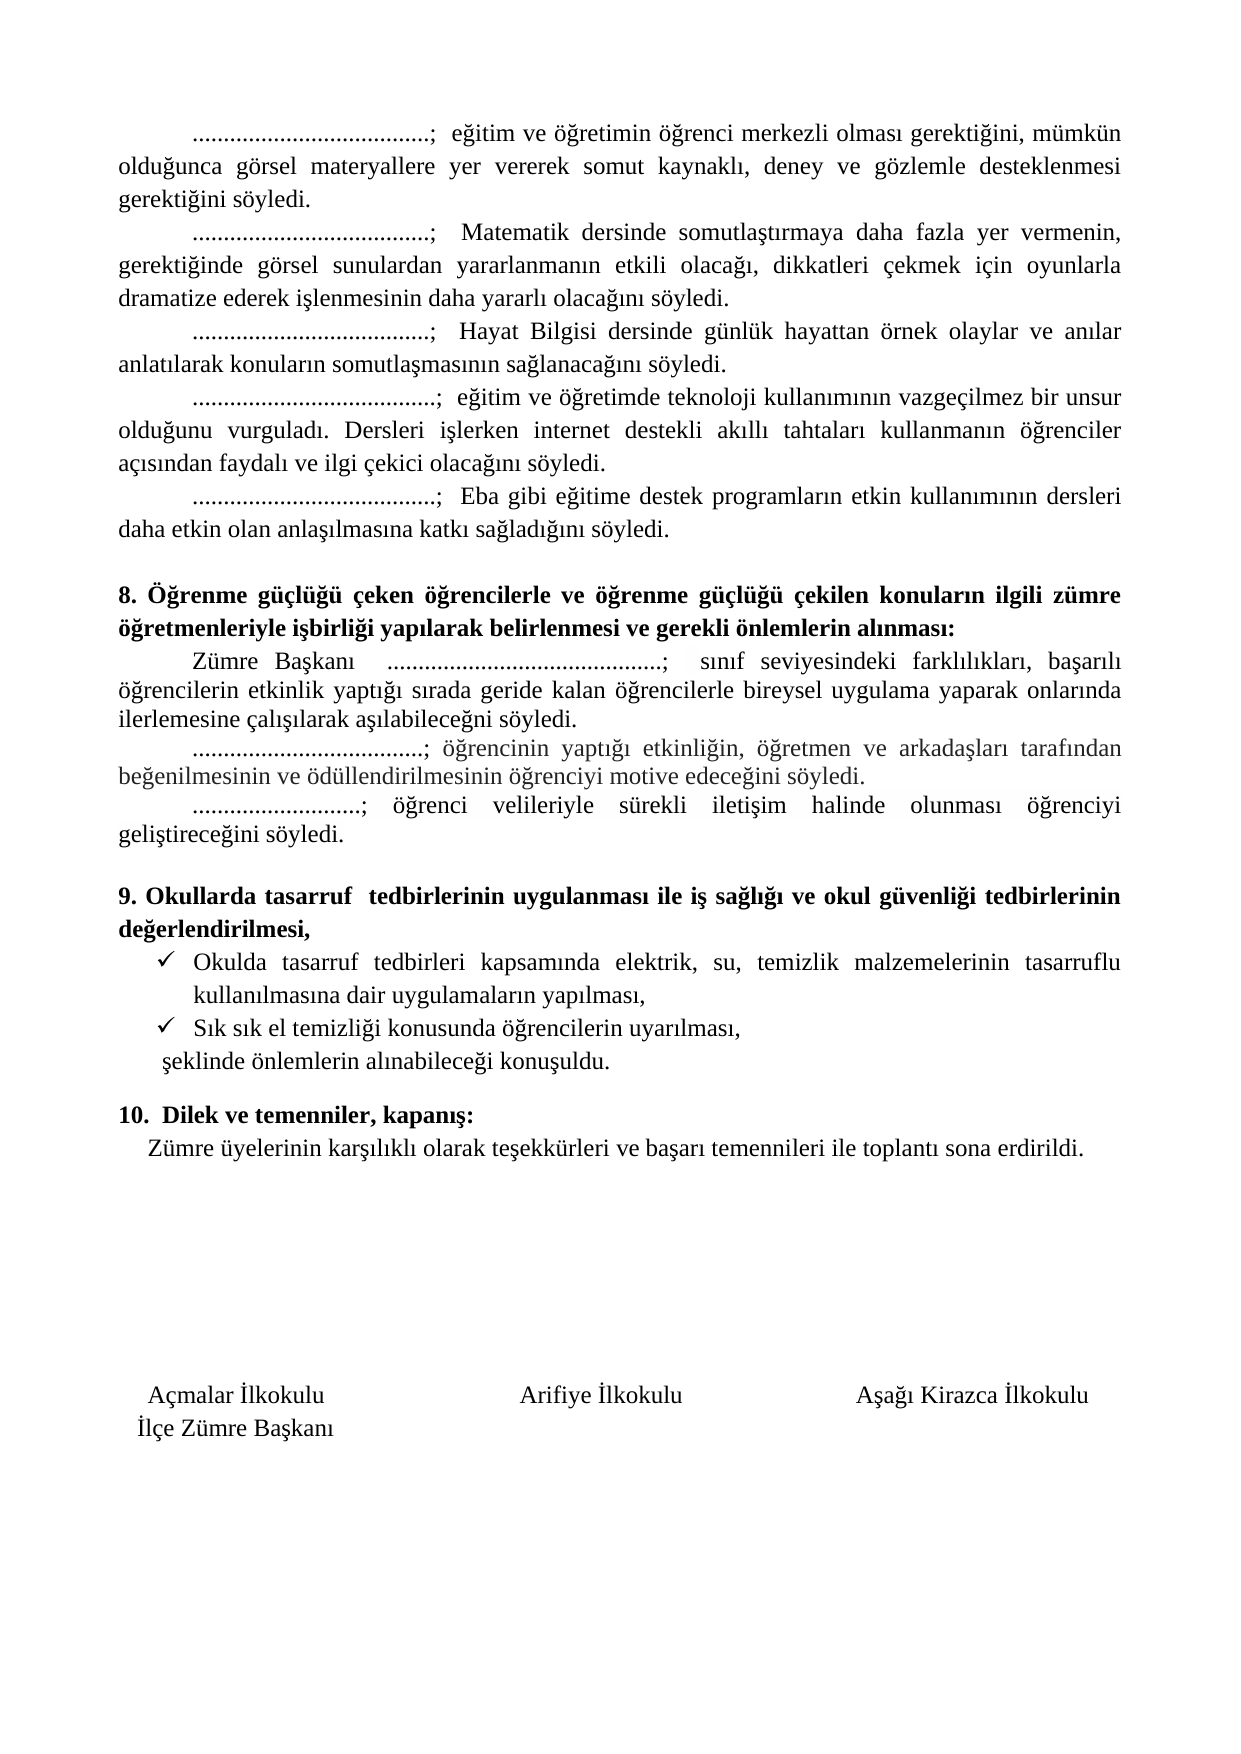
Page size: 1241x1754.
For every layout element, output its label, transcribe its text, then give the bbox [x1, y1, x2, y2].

text 8. Öğrenme güçlüğü çeken öğrencilerle ve öğrenme güçlüğü çekilen konuların ilgili zümre öğretmenleriyle işbirliği yapılarak belirlenmesi ve gerekli önlemlerin alınması: [118, 580, 1122, 642]
text .....................................; öğrencinin yaptığı etkinliğin, öğretmen ve arkadaşları tarafından beğenilmesinin ve ödüllendirilmesinin öğrenciyi motive edeceğini söyledi. [118, 733, 1122, 790]
text .......................................; eğitim ve öğretimde teknoloji kullanımının vazgeçilmez bir unsur olduğunu vurguladı. Dersleri işlerken internet destekli akıllı tahtaları kullanmanın öğrenciler açısından faydalı ve ilgi çekici olacağını söyledi. [118, 382, 1122, 477]
text ...........................; öğrenci velileriyle sürekli iletişim halinde olunması öğrenciyi geliştireceğini söyledi. [118, 790, 1122, 848]
text şeklinde önlemlerin alınabileceği konuşuldu. [118, 1046, 1122, 1074]
text 10. Dilek ve temenniler, kapanış: [118, 1100, 1122, 1128]
text Zümre Başkanı ............................................; sınıf seviyesindeki farklılıkları, başarılı öğrencilerin etkinlik yaptığı sırada geride kalan öğrencilerle bireysel uygulama yaparak onlarında ilerlemesine çalışılarak aşılabileceğni söyledi. [118, 646, 1122, 733]
text ......................................; Matematik dersinde somutlaştırmaya daha fazla yer vermenin, gerektiğinde görsel sunulardan yararlanmanın etkili olacağı, dikkatleri çekmek için oyunlarla dramatize ederek işlenmesinin daha yararlı olacağını söyledi. [118, 217, 1122, 312]
text Açmalar İlkokulu Arifiye İlkokulu Aşağı Kirazca İlkokulu [118, 1380, 1122, 1409]
list Okulda tasarruf tedbirleri kapsamında elektrik, su, temizlik malzemelerinin tasarruflu kullanılmasına dair uygulamaların yapılması, [156, 947, 1122, 1008]
text ......................................; Hayat Bilgisi dersinde günlük hayattan örnek olaylar ve anılar anlatılarak konuların somutlaşmasının sağlanacağını söyledi. [118, 316, 1122, 378]
text .......................................; Eba gibi eğitime destek programların etkin kullanımının dersleri daha etkin olan anlaşılmasına katkı sağladığını söyledi. [118, 481, 1122, 543]
text 9. Okullarda tasarruf tedbirlerinin uygulanması ile iş sağlığı ve okul güvenliği tedbirlerinin değerlendirilmesi, [118, 881, 1122, 942]
text Zümre üyelerinin karşılıklı olarak teşekkürleri ve başarı temennileri ile toplantı sona erdirildi. [118, 1133, 1122, 1161]
text ......................................; eğitim ve öğretimin öğrenci merkezli olması gerektiğini, mümkün olduğunca görsel materyallere yer vererek somut kaynaklı, deney ve gözlemle desteklenmesi gerektiğini söyledi. [118, 118, 1122, 213]
text İlçe Zümre Başkanı [118, 1413, 1122, 1442]
list Sık sık el temizliği konusunda öğrencilerin uyarılması, [156, 1013, 1122, 1042]
